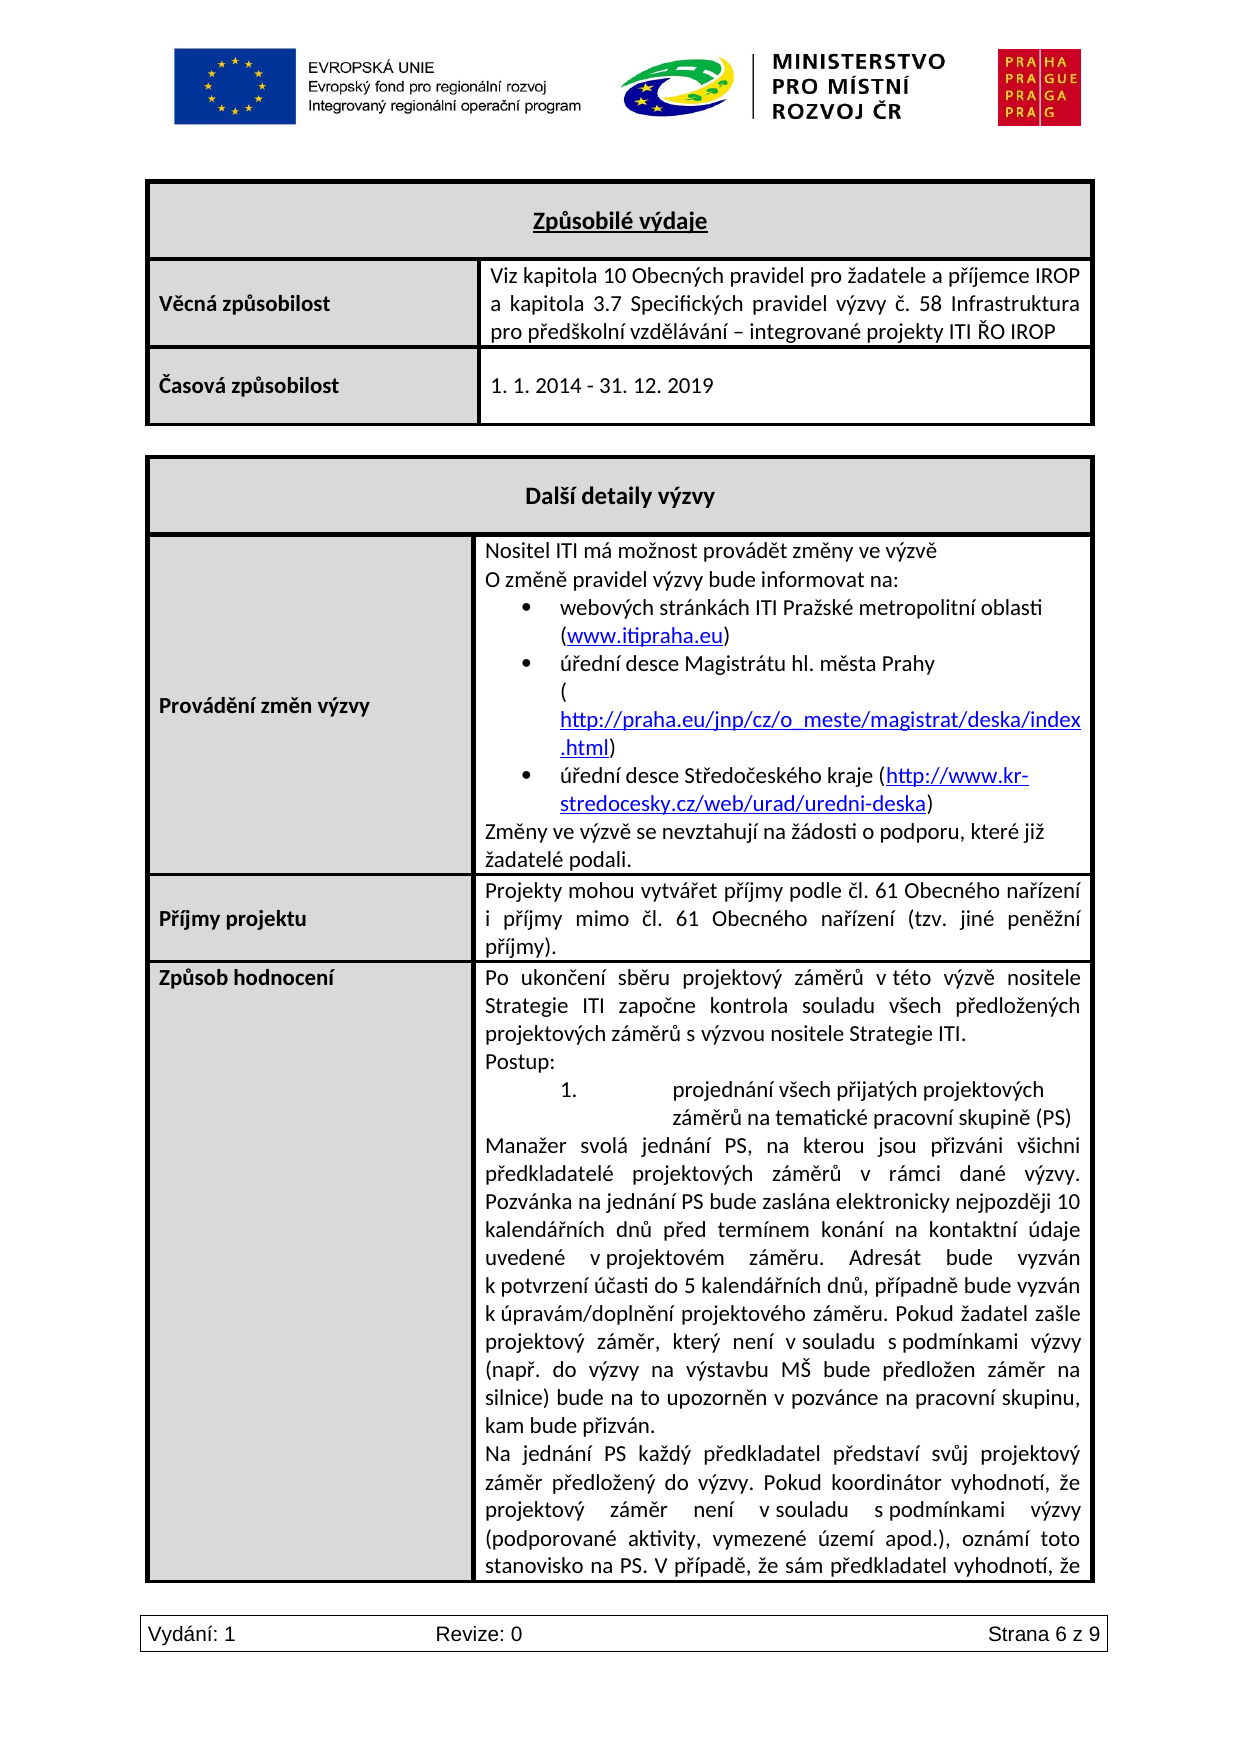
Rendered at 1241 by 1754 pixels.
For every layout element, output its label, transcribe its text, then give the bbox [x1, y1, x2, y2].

table_cell Způsob hodnocení [150, 963, 471, 1580]
table_cell Příjmy projektu [150, 876, 471, 960]
table_header Další detaily výzvy [150, 459, 1090, 532]
picture [998, 49, 1081, 126]
table_cell Věcná způsobilost [150, 261, 477, 345]
table_cell 1. 1. 2014 - 31. 12. 2019 [481, 349, 1090, 423]
table_cell Viz kapitola 10 Obecných pravidel pro žadatele a příjemce IROP a kapitola 3.7 Specifických pravidel výzvy č. 58 Infrastruktura pro předškolní vzdělávání – integrované projekty ITI ŘO IROP [481, 261, 1090, 345]
table_cell Časová způsobilost [150, 349, 477, 423]
table_cell Provádění změn výzvy [150, 537, 471, 873]
table_cell Nositel ITI má možnost provádět změny ve výzvě O změně pravidel výzvy bude informovat na: webových stránkách ITI Pražské metropolitní oblasti (www.itipraha.eu) úřední desce Magistrátu hl. města Prahy (http://praha.eu/jnp/cz/o_meste/magistrat/deska/index.html) úřední desce Středočeského kraje (http://www.kr-stredocesky.cz/web/urad/uredni-deska) Změny ve výzvě se nevztahují na žádosti o podporu, které již žadatelé podali. [476, 537, 1090, 873]
table_header Způsobilé výdaje [150, 184, 1090, 257]
picture [147, 22, 971, 149]
table_cell Projekty mohou vytvářet příjmy podle čl. 61 Obecného nařízení i příjmy mimo čl. 61 Obecného nařízení (tzv. jiné peněžní příjmy). [476, 876, 1090, 960]
